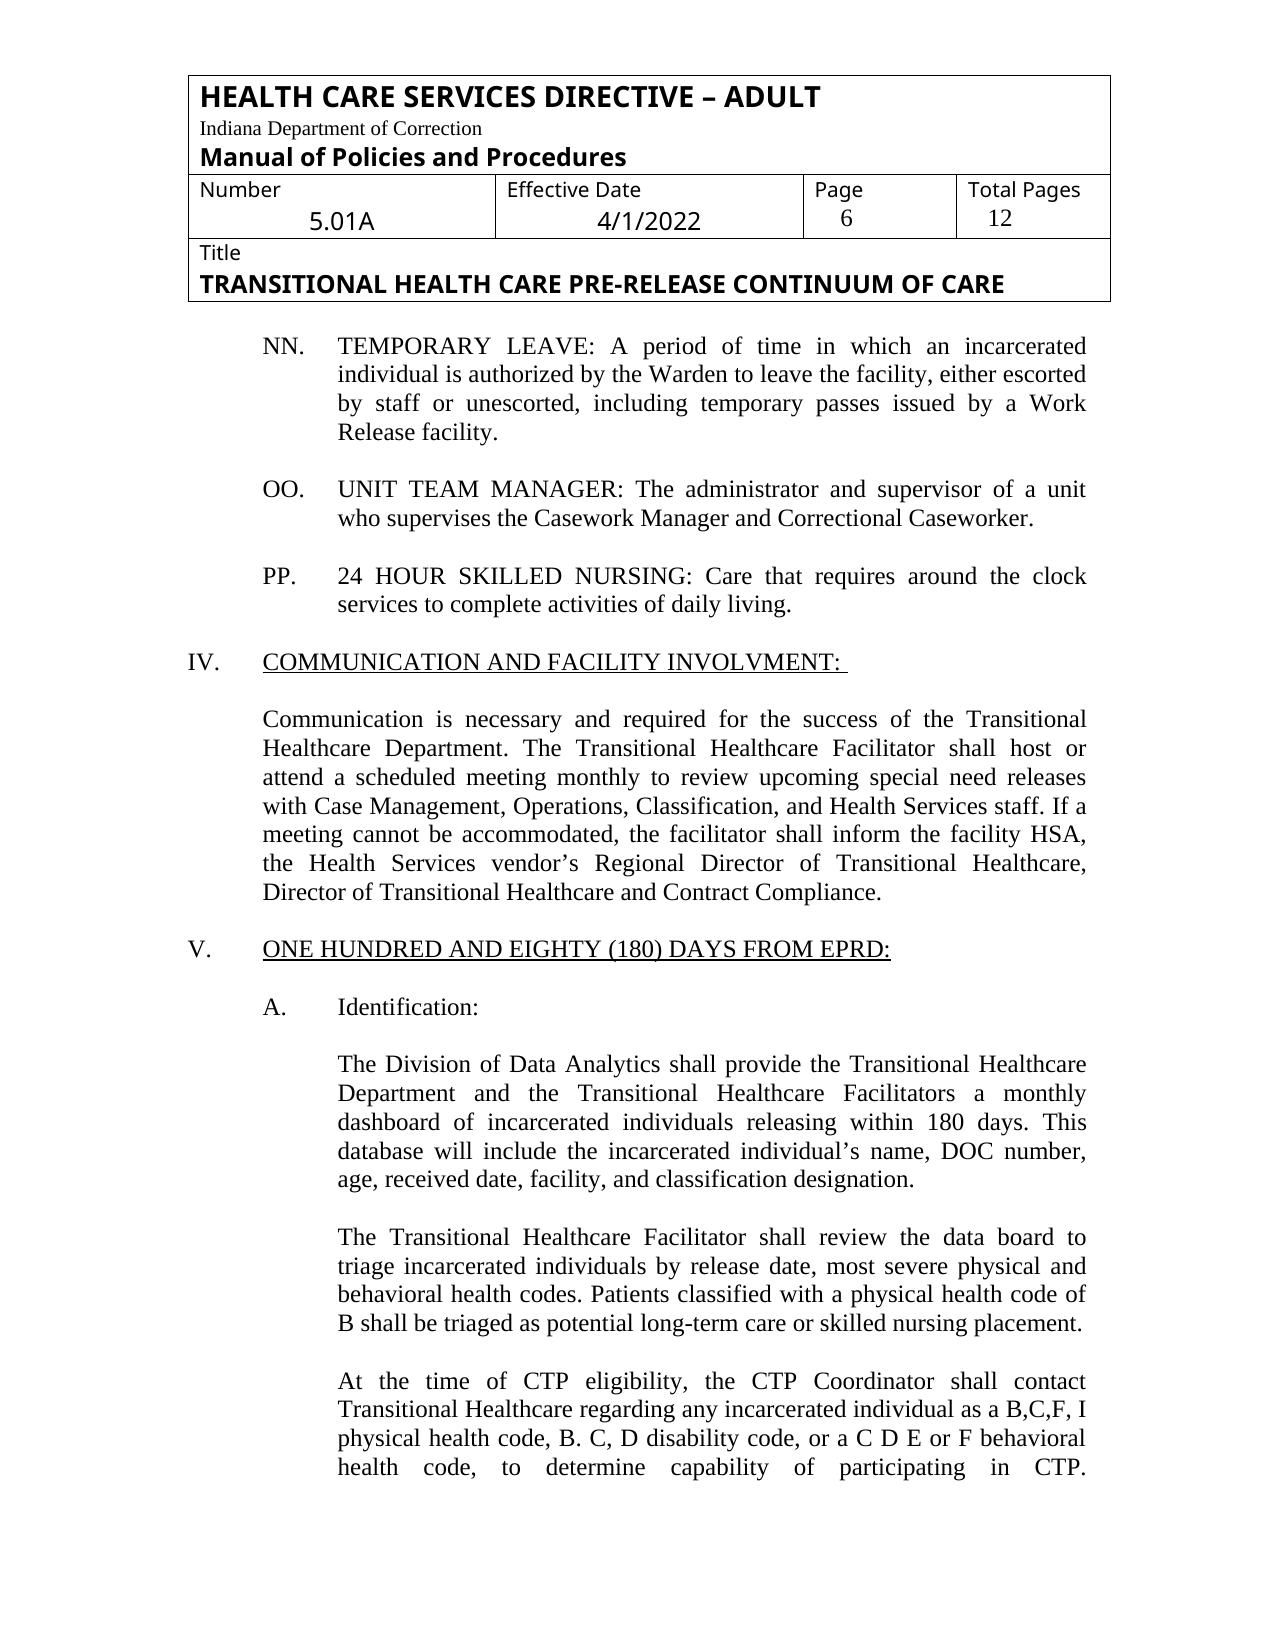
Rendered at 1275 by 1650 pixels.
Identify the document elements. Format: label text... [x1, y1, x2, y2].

text A. Identification: [187, 992, 1087, 1021]
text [262, 1366, 1087, 1481]
text PP. 24 HOUR SKILLED NURSING: Care that requires around the clock services to complete activities of daily living. [262, 561, 1087, 618]
text The Transitional Healthcare Facilitator shall review the data board to triage incarcerated individuals by release date, most severe physical and behavioral health codes. Patients classified with a physical health code of B shall be triaged as potential long-term care or skilled nursing placement. [262, 1222, 1087, 1337]
text OO. UNIT TEAM MANAGER: The administrator and supervisor of a unit who supervises the Casework Manager and Correctional Caseworker. [262, 474, 1087, 532]
text The Division of Data Analytics shall provide the Transitional Healthcare Department and the Transitional Healthcare Facilitators a monthly dashboard of incarcerated individuals releasing within 180 days. This database will include the incarcerated individual’s name, DOC number, age, received date, facility, and classification designation. [262, 1049, 1087, 1193]
text V. ONE HUNDRED AND EIGHTY (180) DAYS FROM EPRD: [187, 934, 1087, 963]
text IV. COMMUNICATION AND FACILITY INVOLVMENT: [187, 647, 1087, 676]
text NN. TEMPORARY LEAVE: A period of time in which an incarcerated individual is authorized by the Warden to leave the facility, either escorted by staff or unescorted, including temporary passes issued by a Work Release facility. [262, 331, 1087, 446]
text Communication is necessary and required for the success of the Transitional Healthcare Department. The Transitional Healthcare Facilitator shall host or attend a scheduled meeting monthly to review upcoming special need releases with Case Management, Operations, Classification, and Health Services staff. If a meeting cannot be accommodated, the facilitator shall inform the facility HSA, the Health Services vendor’s Regional Director of Transitional Healthcare, Director of Transitional Healthcare and Contract Compliance. [262, 704, 1087, 906]
